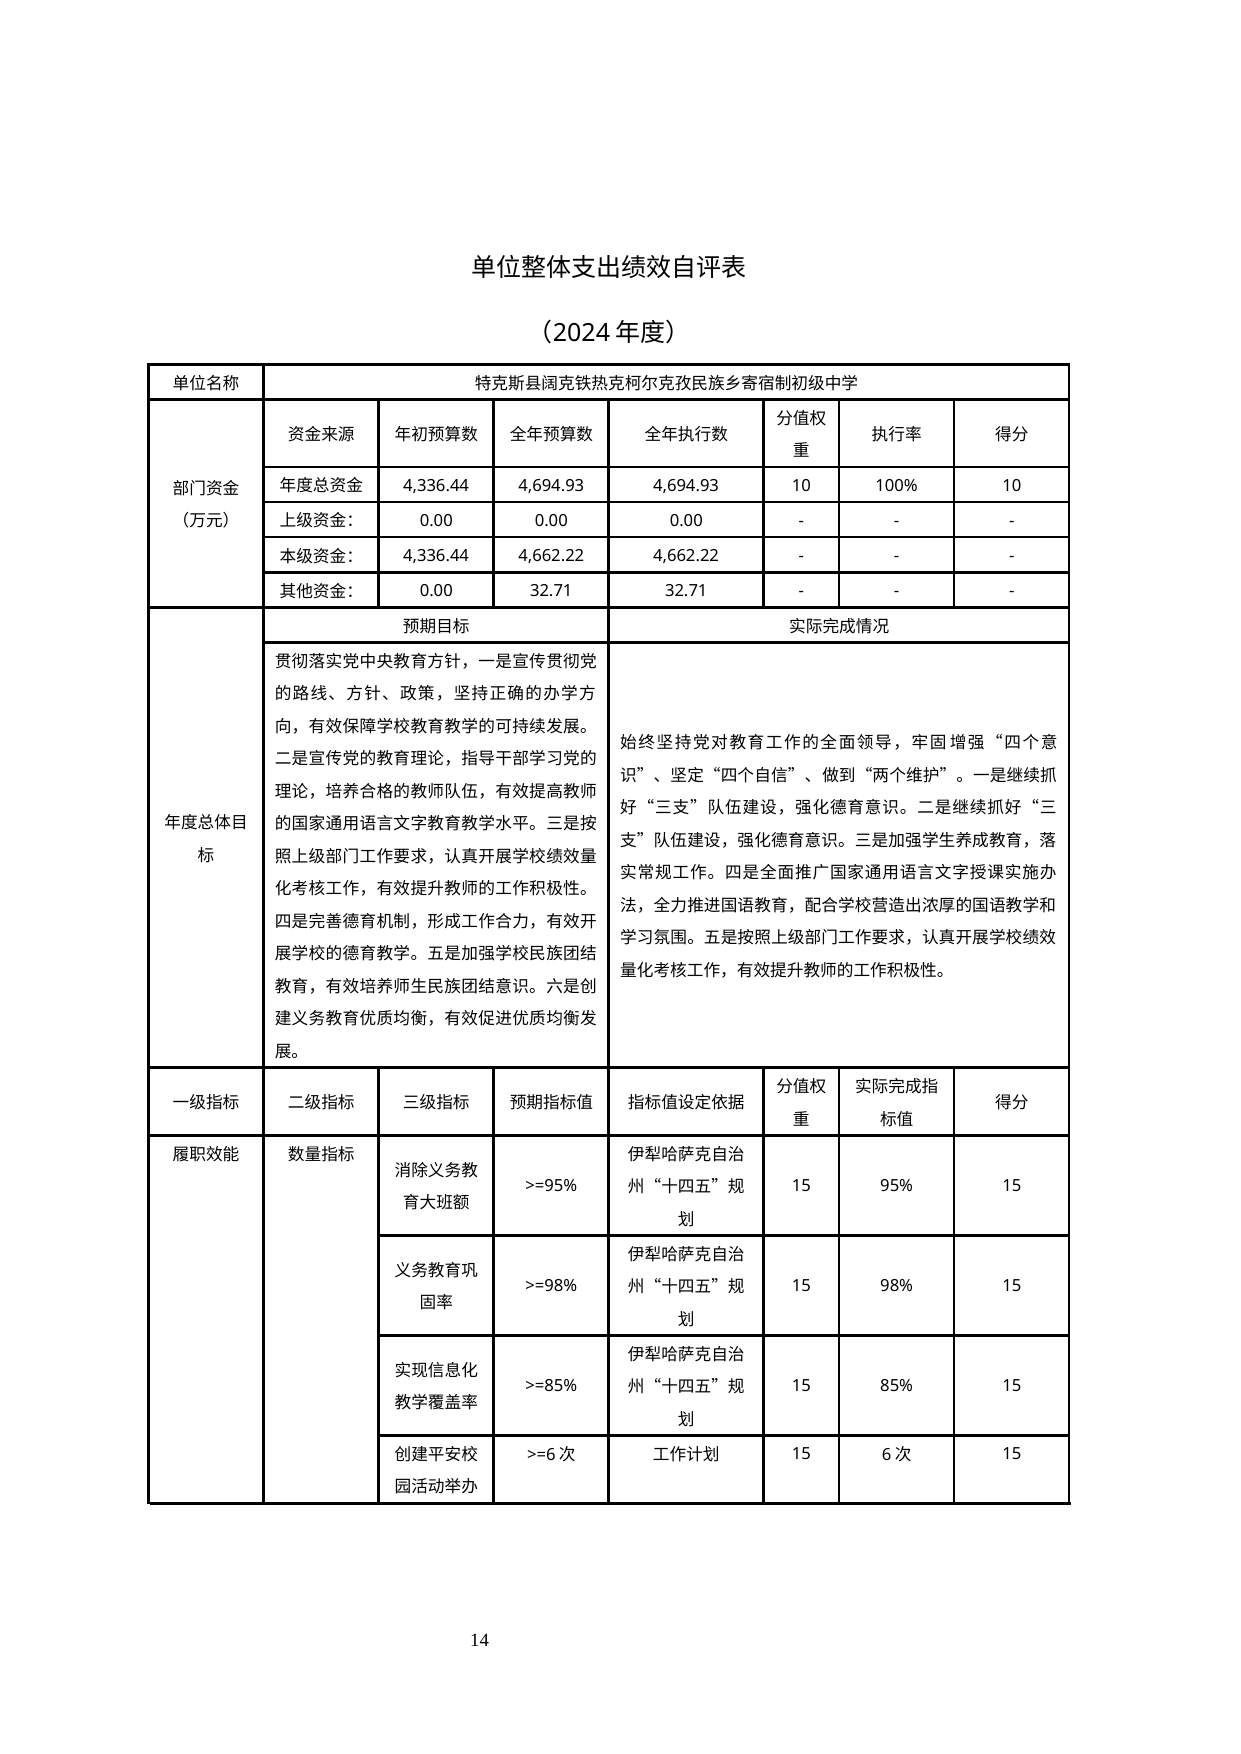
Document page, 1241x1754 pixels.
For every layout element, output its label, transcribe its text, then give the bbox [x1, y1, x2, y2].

table_cell 履职效能 [150, 1137, 262, 1502]
table_cell 15 [955, 1337, 1068, 1434]
table_cell 100% [840, 468, 953, 501]
table_cell 部门资金（万元） [150, 401, 262, 606]
table_cell 4,662.22 [610, 538, 762, 571]
table_cell 10 [765, 468, 838, 501]
table_cell 15 [955, 1137, 1068, 1234]
table_cell 数量指标 [265, 1137, 377, 1502]
table_cell 0.00 [610, 503, 762, 536]
table_cell 4,336.44 [380, 538, 492, 571]
table_cell 4,662.22 [495, 538, 607, 571]
table_cell 得分 [955, 401, 1068, 466]
table_cell 实现信息化教学覆盖率 [380, 1337, 492, 1434]
table_cell 三级指标 [380, 1069, 492, 1134]
table_cell 0.00 [380, 503, 492, 536]
table_cell 实际完成情况 [610, 609, 1068, 641]
table_cell 4,694.93 [610, 468, 762, 501]
table_cell 6次 [840, 1437, 953, 1502]
table_cell - [840, 538, 953, 571]
table_cell 15 [955, 1237, 1068, 1334]
table_header 单位整体支出绩效自评表 [148, 233, 1069, 298]
table_cell - [765, 538, 838, 571]
table_cell 伊犁哈萨克自治州“十四五”规划 [610, 1137, 762, 1234]
table_cell >=98% [495, 1237, 607, 1334]
table_cell 单位名称 [150, 366, 262, 398]
table_cell 贯彻落实党中央教育方针，一是宣传贯彻党的路线、方针、政策，坚持正确的办学方向，有效保障学校教育教学的可持续发展。二是宣传党的教育理论，指导干部学习党的理论，培养合格的教师队伍，有效提高教师的国家通用语言文字教育教学水平。三是按照上级部门工作要求，认真开展学校绩效量化考核工作，有效提升教师的工作积极性。四是完善德育机制，形成工作合力，有效开展学校的德育教学。五是加强学校民族团结教育，有效培养师生民族团结意识。六是创建义务教育优质均衡，有效促进优质均衡发展。 [265, 644, 607, 1066]
table_cell 工作计划 [610, 1437, 762, 1502]
table_cell 15 [765, 1237, 838, 1334]
table_cell >=6次 [495, 1437, 607, 1502]
table_cell - [955, 503, 1068, 536]
table_cell 全年预算数 [495, 401, 607, 466]
table_cell 85% [840, 1337, 953, 1434]
table_cell 10 [955, 468, 1068, 501]
table_cell 上级资金： [265, 503, 377, 536]
table_cell 一级指标 [150, 1069, 262, 1134]
table_cell >=95% [495, 1137, 607, 1234]
table_cell 得分 [955, 1069, 1068, 1134]
table_cell （2024年度） [148, 298, 1069, 363]
table_cell 95% [840, 1137, 953, 1234]
table_cell 义务教育巩固率 [380, 1237, 492, 1334]
table_cell 特克斯县阔克铁热克柯尔克孜民族乡寄宿制初级中学 [265, 366, 1068, 398]
table_cell - [955, 574, 1068, 606]
table_cell - [840, 574, 953, 606]
table_cell - [955, 538, 1068, 571]
table_cell 始终坚持党对教育工作的全面领导，牢固增强“四个意识”、坚定“四个自信”、做到“两个维护”。一是继续抓好“三支”队伍建设，强化德育意识。二是继续抓好“三支”队伍建设，强化德育意识。三是加强学生养成教育，落实常规工作。四是全面推广国家通用语言文字授课实施办法，全力推进国语教育，配合学校营造出浓厚的国语教学和学习氛围。五是按照上级部门工作要求，认真开展学校绩效量化考核工作，有效提升教师的工作积极性。 [610, 644, 1068, 1066]
table_cell 伊犁哈萨克自治州“十四五”规划 [610, 1237, 762, 1334]
table_cell 执行率 [840, 401, 953, 466]
table_cell 分值权重 [765, 401, 838, 466]
table_cell 年初预算数 [380, 401, 492, 466]
table_cell 15 [765, 1137, 838, 1234]
table_cell 伊犁哈萨克自治州“十四五”规划 [610, 1337, 762, 1434]
table_cell 0.00 [495, 503, 607, 536]
table_cell 资金来源 [265, 401, 377, 466]
table_cell - [840, 503, 953, 536]
table_cell 32.71 [610, 574, 762, 606]
table_cell >=85% [495, 1337, 607, 1434]
table_cell 分值权重 [765, 1069, 838, 1134]
table_cell 预期目标 [265, 609, 607, 641]
table_cell 15 [765, 1337, 838, 1434]
table_cell 本级资金： [265, 538, 377, 571]
table_cell 32.71 [495, 574, 607, 606]
table_cell 15 [955, 1437, 1068, 1502]
table_cell 实际完成指标值 [840, 1069, 953, 1134]
table_cell 消除义务教育大班额 [380, 1137, 492, 1234]
table_cell 其他资金： [265, 574, 377, 606]
table_cell - [765, 503, 838, 536]
table_cell 创建平安校园活动举办次数 [380, 1437, 492, 1502]
table_cell 预期指标值 [495, 1069, 607, 1134]
table_cell 指标值设定依据 [610, 1069, 762, 1134]
table_cell 4,336.44 [380, 468, 492, 501]
table_cell 98% [840, 1237, 953, 1334]
table_cell 0.00 [380, 574, 492, 606]
table_cell 全年执行数 [610, 401, 762, 466]
table_cell 年度总资金 [265, 468, 377, 501]
table_cell 年度总体目标 [150, 609, 262, 1066]
table_cell 4,694.93 [495, 468, 607, 501]
table_cell 二级指标 [265, 1069, 377, 1134]
table_cell - [765, 574, 838, 606]
table_cell 15 [765, 1437, 838, 1502]
